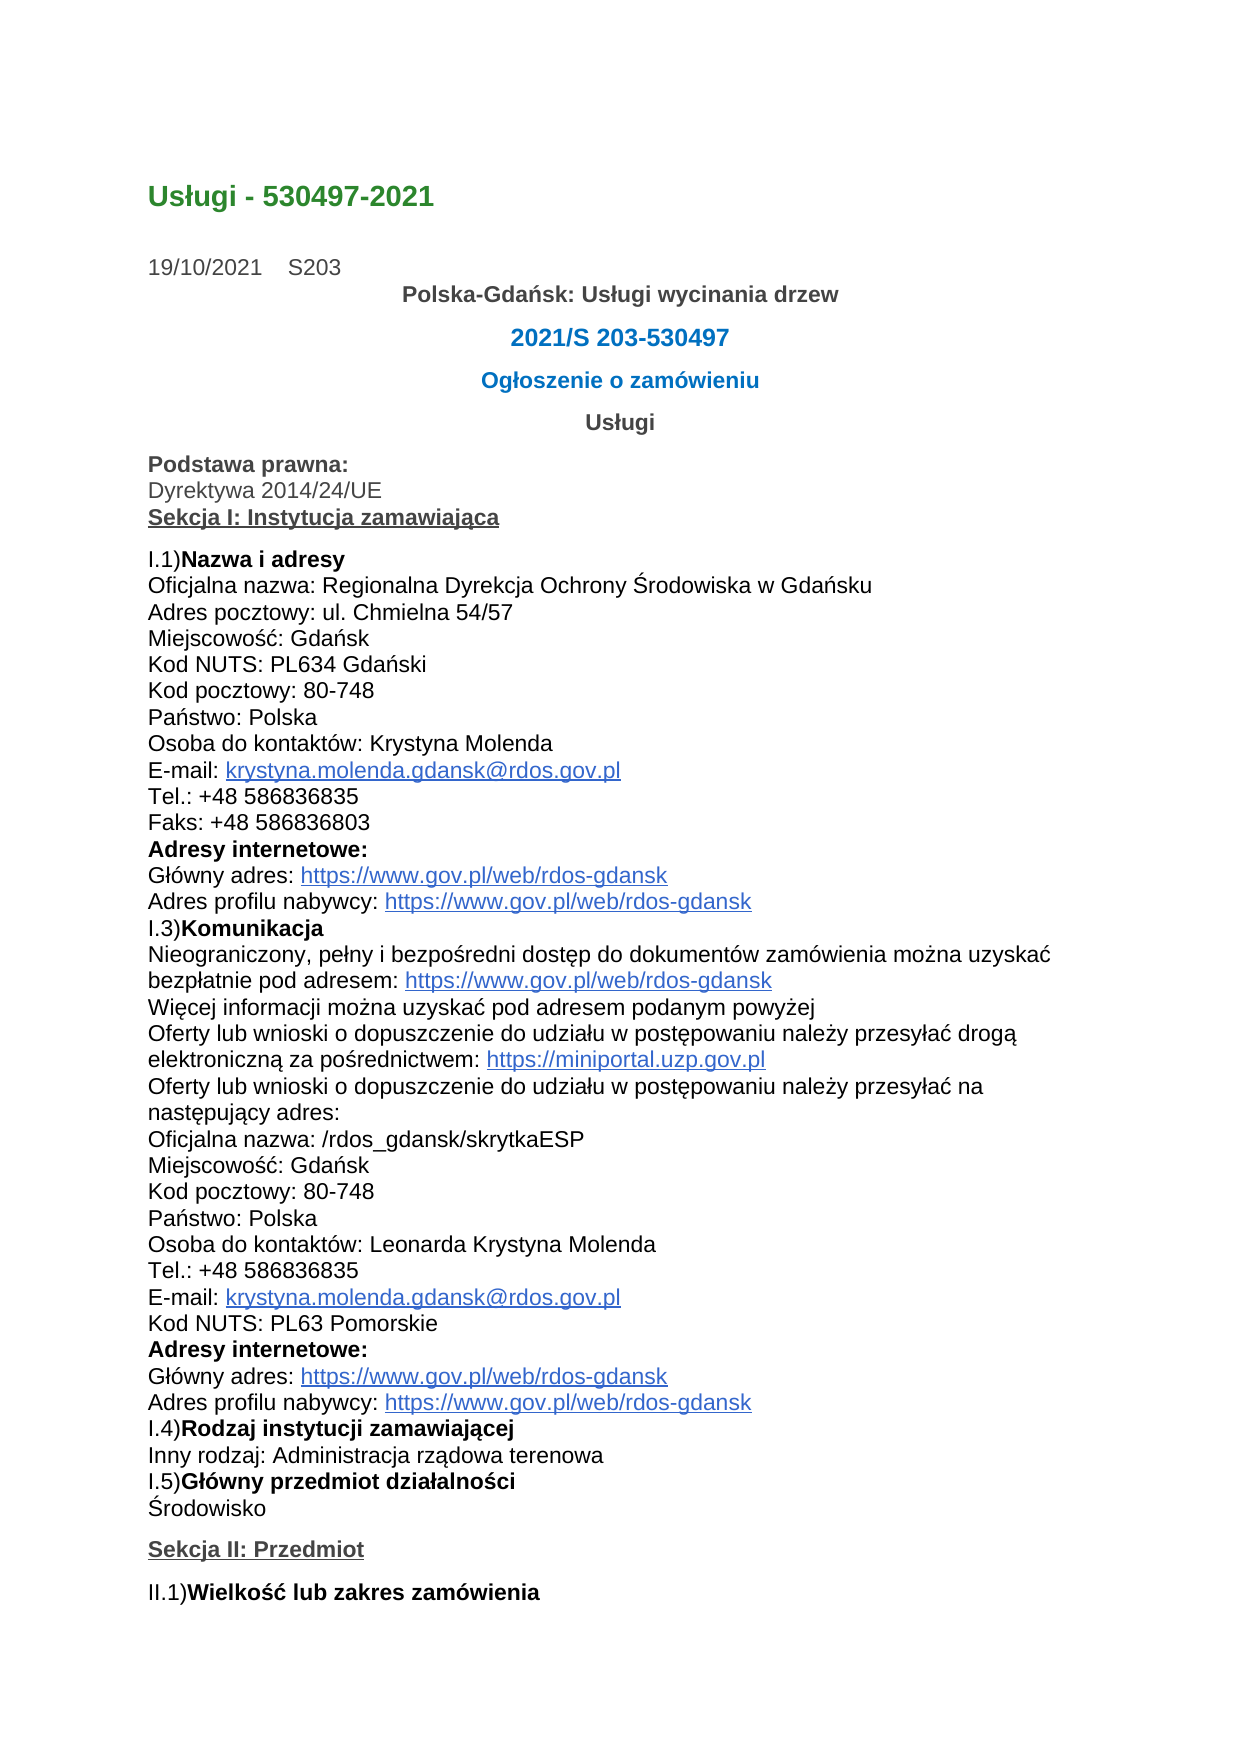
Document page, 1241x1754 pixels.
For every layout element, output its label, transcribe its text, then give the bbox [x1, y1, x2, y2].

text Dyrektywa 2014/24/UE [148, 477, 1093, 504]
text Ogłoszenie o zamówieniu [148, 367, 1093, 393]
text I.4)Rodzaj instytucji zamawiającej [148, 1415, 1093, 1442]
text I.5)Główny przedmiot działalności [148, 1468, 1093, 1494]
text I.3)Komunikacja [148, 915, 1093, 941]
text I.1)Nazwa i adresy [148, 546, 1093, 572]
text Usługi - 530497-2021 [148, 179, 1093, 212]
text Oficjalna nazwa: Regionalna Dyrekcja Ochrony Środowiska w Gdańsku Adres pocztowy: ul. Chmielna 54/57 Miejscowość: Gdańsk Kod NUTS: PL634 Gdański Kod pocztowy: 80-748 Państwo: Polska Osoba do kontaktów: Krystyna Molenda E-mail: krystyna.molenda.gdansk@rdos.gov.pl Tel.: +48 586836835 Faks: +48 586836803 Adresy internetowe: Główny adres: https://www.gov.pl/web/rdos-gdansk Adres profilu nabywcy: https://www.gov.pl/web/rdos-gdansk [148, 572, 1093, 915]
text Więcej informacji można uzyskać pod adresem podanym powyżej [148, 994, 1093, 1020]
text Usługi [148, 409, 1093, 435]
text Środowisko [148, 1494, 1093, 1521]
text 2021/S 203-530497 [148, 323, 1093, 351]
text Oferty lub wnioski o dopuszczenie do udziału w postępowaniu należy przesyłać na następujący adres: [148, 1073, 1093, 1126]
text Oficjalna nazwa: /rdos_gdansk/skrytkaESP Miejscowość: Gdańsk Kod pocztowy: 80-748 Państwo: Polska Osoba do kontaktów: Leonarda Krystyna Molenda Tel.: +48 586836835 E-mail: krystyna.molenda.gdansk@rdos.gov.pl Kod NUTS: PL63 Pomorskie Adresy internetowe: Główny adres: https://www.gov.pl/web/rdos-gdansk Adres profilu nabywcy: https://www.gov.pl/web/rdos-gdansk [148, 1126, 1093, 1415]
text Podstawa prawna: [148, 451, 1093, 477]
text Inny rodzaj: Administracja rządowa terenowa [148, 1442, 1093, 1468]
text Sekcja II: Przedmiot [148, 1536, 1093, 1563]
text Nieograniczony, pełny i bezpośredni dostęp do dokumentów zamówienia można uzyskać bezpłatnie pod adresem: https://www.gov.pl/web/rdos-gdansk [148, 941, 1093, 994]
text Polska-Gdańsk: Usługi wycinania drzew [148, 281, 1093, 307]
text 19/10/2021 S203 [148, 254, 1093, 281]
text Oferty lub wnioski o dopuszczenie do udziału w postępowaniu należy przesyłać drogą elektroniczną za pośrednictwem: https://miniportal.uzp.gov.pl [148, 1020, 1093, 1073]
text Sekcja I: Instytucja zamawiająca [148, 504, 1093, 530]
text II.1)Wielkość lub zakres zamówienia [148, 1578, 1093, 1605]
